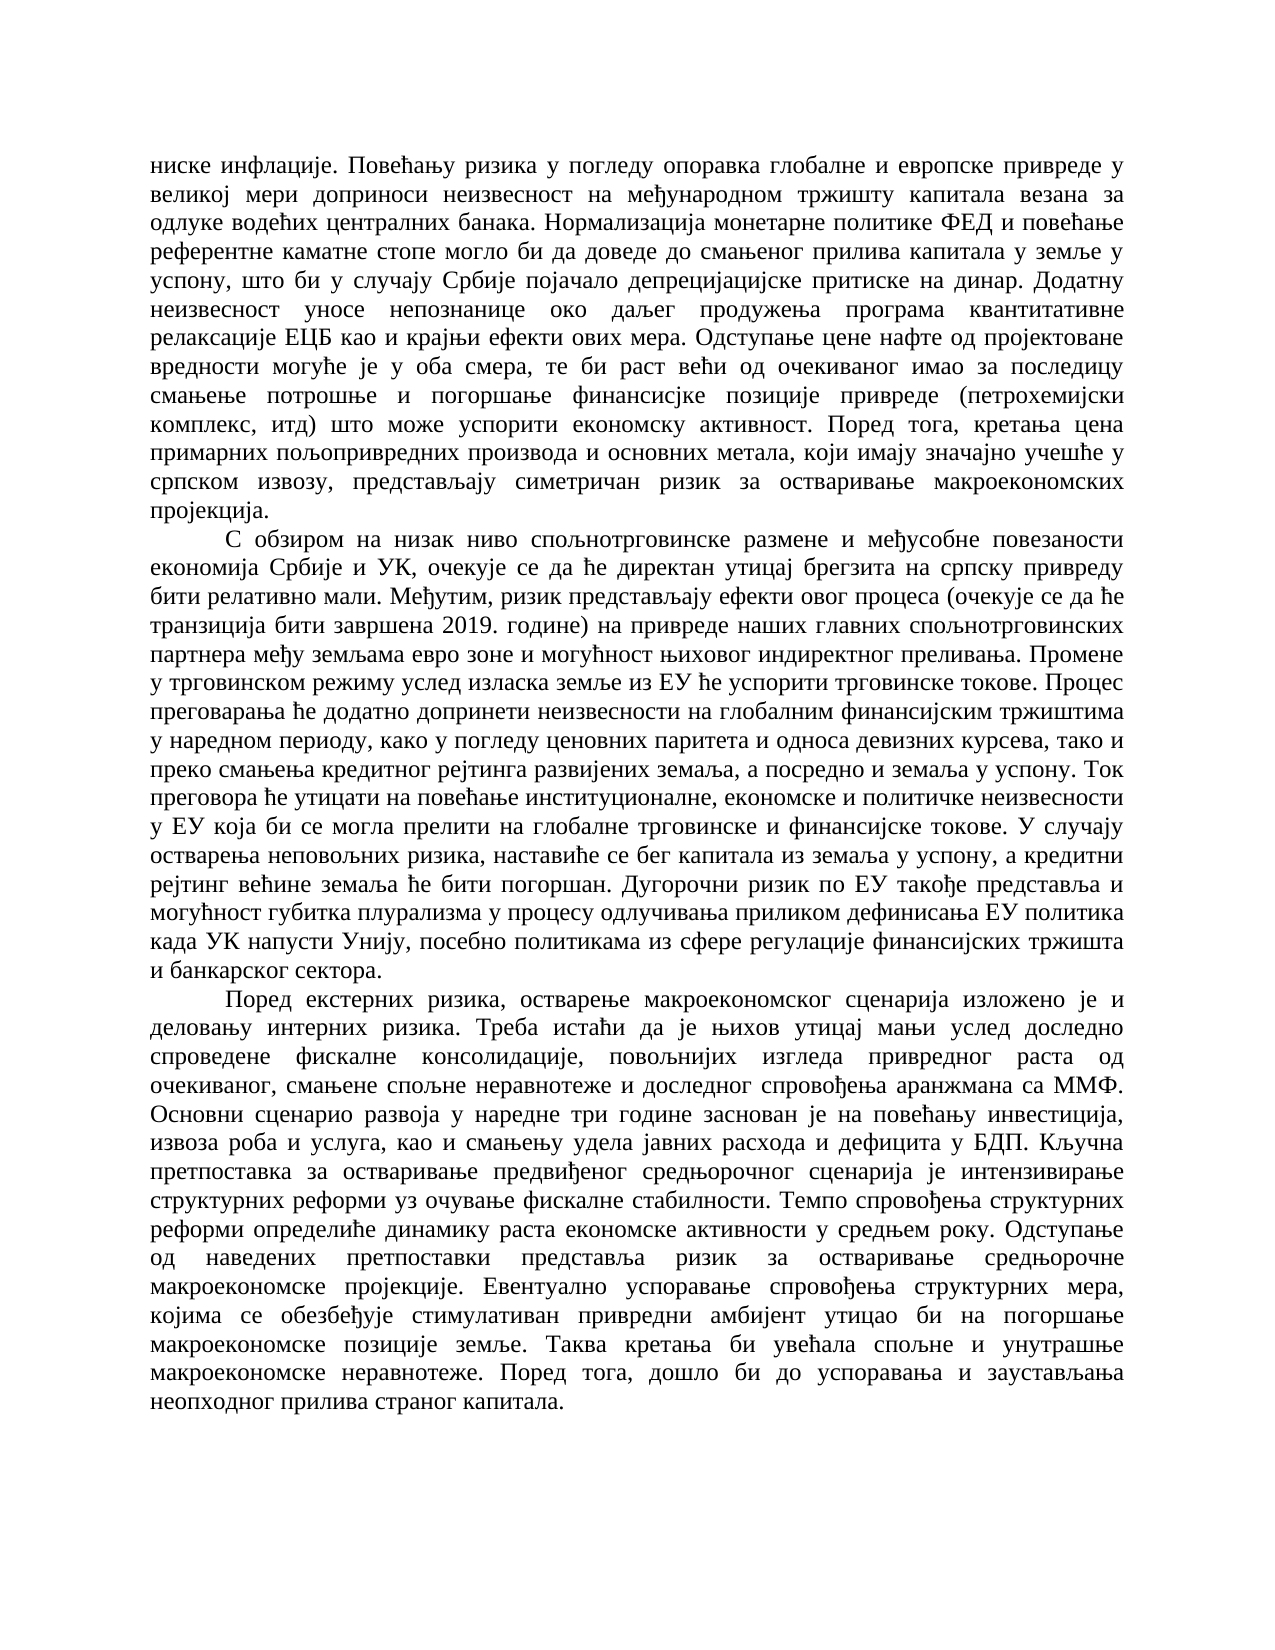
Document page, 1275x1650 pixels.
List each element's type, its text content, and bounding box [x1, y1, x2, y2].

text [150, 150, 1125, 524]
text Поред екстерних ризика, остварење макроекономског сценарија изложено је и деловању интерних ризика. Треба истаћи да је њихов утицај мањи услед доследно спроведене фискалне консолидације, повољнијих изгледа привредног раста од очекиваног, смањене спољне неравнотеже и доследног спровођења аранжмана са ММФ. Основни сценарио развоја у наредне три године заснован је на повећању инвестиција, извоза роба и услуга, као и смањењу удела јавних расхода и дефицита у БДП. Кључна претпоставка за остваривање предвиђеног средњорочног сценарија је интензивирање структурних реформи уз очување фискалне стабилности. Темпо спровођења структурних реформи определиће динамику раста економске активности у средњем року. Одступање од наведених претпоставки представља ризик за остваривање средњорочне макроекономске пројекције. Евентуално успоравање спровођења структурних мера, којима се обезбеђује стимулативан привредни амбијент утицао би на погоршање макроекономске позиције земље. Таква кретања би увећала спољне и унутрашње макроекономске неравнотеже. Поред тога, дошло би до успоравања и заустављања неопходног прилива страног капитала. [150, 984, 1125, 1415]
text С обзиром на низак ниво спољнотрговинске размене и међусобне повезаности економија Србије и УК, очекује се да ће директан утицај брегзита на српску привреду бити релативно мали. Међутим, ризик представљају ефекти овог процеса (очекује се да ће транзиција бити завршена 2019. године) на привреде наших главних спољнотрговинских партнера међу земљама евро зоне и могућност њиховог индиректног преливања. Промене у трговинском режиму услед изласка земље из ЕУ ће успорити трговинске токове. Процес преговарања ће додатно допринети неизвесности на глобалним финансијским тржиштима у наредном периоду, како у погледу ценовних паритета и односа девизних курсева, тако и преко смањења кредитног рејтинга развијених земаља, а посредно и земаља у успону. Ток преговора ће утицати на повећање институционалне, економске и политичке неизвесности у ЕУ која би се могла прелити на глобалне трговинске и финансијске токове. У случају остварења неповољних ризика, наставиће се бег капитала из земаља у успону, а кредитни рејтинг већине земаља ће бити погоршан. Дугорочни ризик по ЕУ такође представља и могућност губитка плурализма у процесу одлучивања приликом дефинисања ЕУ политика када УК напусти Унију, посебно политикама из сфере регулације финансијских тржишта и банкарског сектора. [150, 524, 1125, 984]
